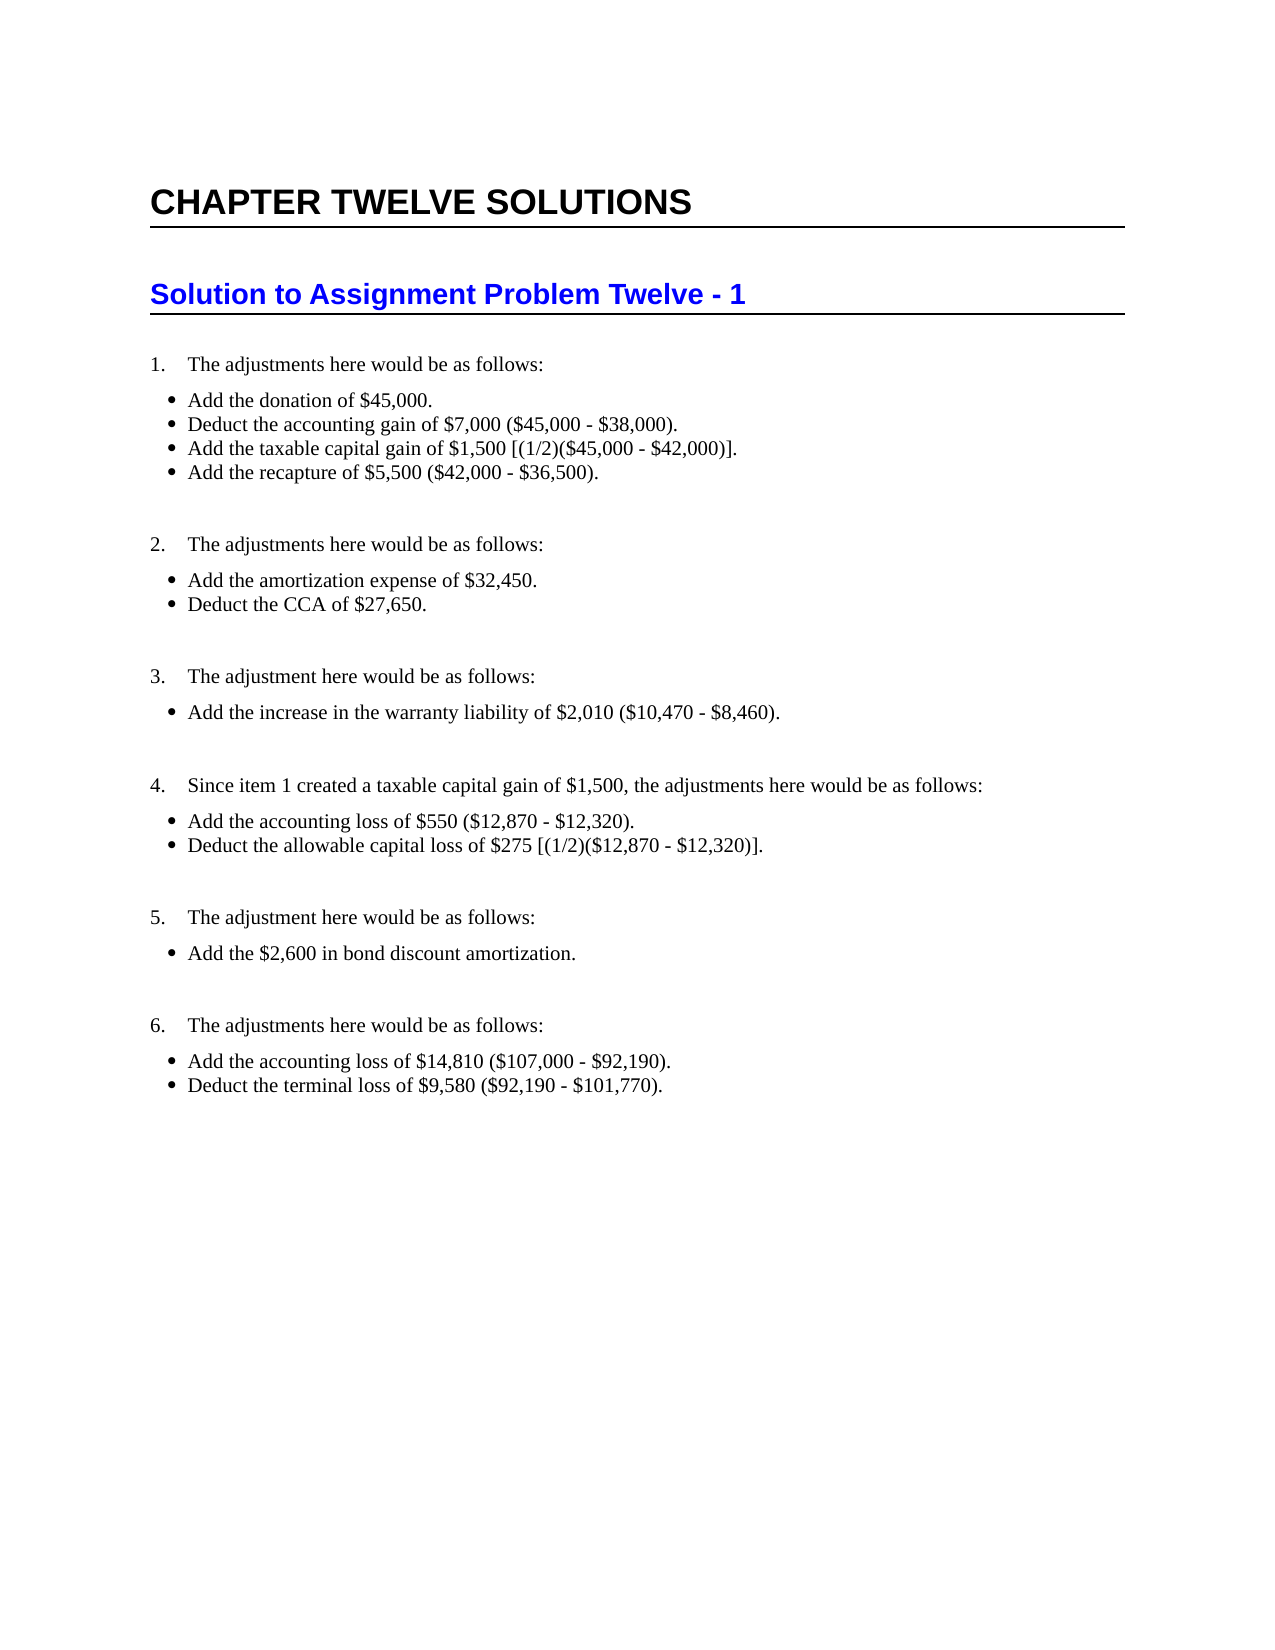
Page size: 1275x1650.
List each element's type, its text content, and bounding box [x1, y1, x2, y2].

text Add the accounting loss of $550 ($12,870 - $12,320). [168, 808, 1125, 833]
text Add the recapture of $5,500 ($42,000 - $36,500). [168, 460, 1125, 484]
text Add the taxable capital gain of $1,500 [(1/2)($45,000 - $42,000)]. [168, 436, 1125, 460]
text Add the amortization expense of $32,450. [168, 568, 1125, 592]
text Deduct the allowable capital loss of $275 [(1/2)($12,870 - $12,320)]. [168, 833, 1125, 857]
text Deduct the terminal loss of $9,580 ($92,190 - $101,770). [168, 1073, 1125, 1097]
text 1. The adjustments here would be as follows: [150, 352, 1125, 376]
text Add the donation of $45,000. [168, 388, 1125, 412]
text 3. The adjustment here would be as follows: [150, 664, 1125, 688]
text Add the increase in the warranty liability of $2,010 ($10,470 - $8,460). [168, 700, 1125, 724]
text 6. The adjustments here would be as follows: [150, 1013, 1125, 1037]
text Solution to Assignment Problem Twelve - 1 [150, 277, 1125, 313]
text 5. The adjustment here would be as follows: [150, 905, 1125, 929]
text 2. The adjustments here would be as follows: [150, 532, 1125, 556]
text Add the accounting loss of $14,810 ($107,000 - $92,190). [168, 1049, 1125, 1073]
text CHAPTER TWELVE SOLUTIONS [150, 181, 1125, 226]
text Deduct the accounting gain of $7,000 ($45,000 - $38,000). [168, 412, 1125, 436]
text 4. Since item 1 created a taxable capital gain of $1,500, the adjustments here would be as follows: [150, 772, 1125, 797]
text Add the $2,600 in bond discount amortization. [168, 941, 1125, 965]
text Deduct the CCA of $27,650. [168, 592, 1125, 616]
